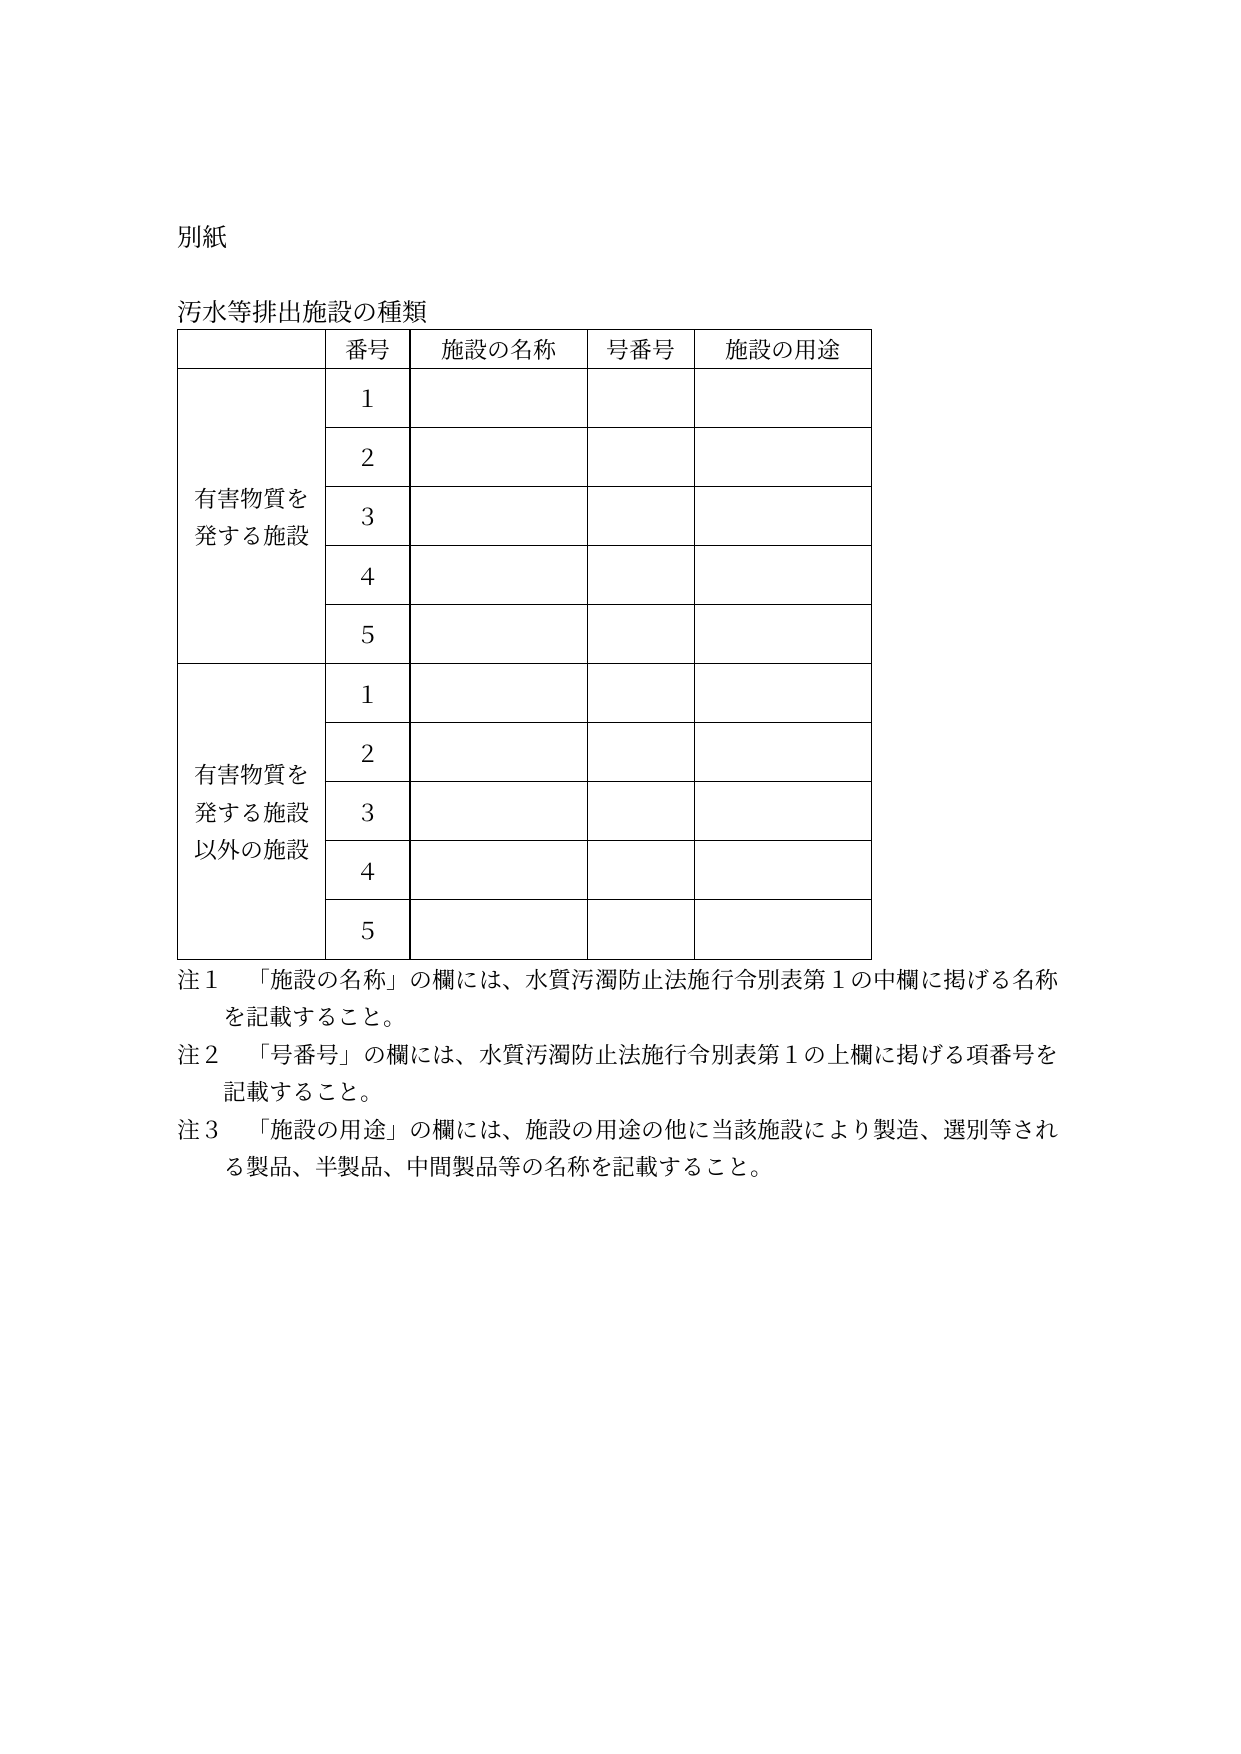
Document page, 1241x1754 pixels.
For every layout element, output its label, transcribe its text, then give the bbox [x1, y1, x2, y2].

table_cell ４ [326, 546, 409, 604]
table_cell [695, 605, 871, 663]
table_cell [695, 664, 871, 722]
table_cell [411, 900, 587, 958]
table_cell ５ [326, 900, 409, 958]
table_cell [695, 723, 871, 781]
table_header 施設の用途 [695, 330, 871, 368]
table_cell [588, 487, 694, 545]
table_cell [411, 428, 587, 486]
table_cell [588, 900, 694, 958]
table_cell [695, 900, 871, 958]
table_cell [588, 605, 694, 663]
table_header 番号 [326, 330, 409, 368]
table_cell [588, 841, 694, 899]
text 注１ 「施設の名称」の欄には、水質汚濁防止法施行令別表第１の中欄に掲げる名称を記載すること。 [177, 959, 1063, 1034]
table_cell [411, 546, 587, 604]
table_header 施設の名称 [411, 330, 587, 368]
table_cell [588, 428, 694, 486]
table_cell [411, 664, 587, 722]
table_cell [411, 723, 587, 781]
table_cell 有害物質を発する施設以外の施設 [178, 664, 325, 958]
table_cell ２ [326, 428, 409, 486]
table_cell ２ [326, 723, 409, 781]
table_cell １ [326, 369, 409, 427]
table_cell [695, 782, 871, 840]
table_cell ４ [326, 841, 409, 899]
table_cell [588, 782, 694, 840]
table_cell [695, 487, 871, 545]
table_cell [588, 546, 694, 604]
table_header 号番号 [588, 330, 694, 368]
text 別紙 [177, 217, 1063, 254]
table_cell [411, 369, 587, 427]
table_cell １ [326, 664, 409, 722]
table_cell [695, 428, 871, 486]
table_cell ３ [326, 487, 409, 545]
table_cell ３ [326, 782, 409, 840]
table_header [178, 330, 325, 368]
table_cell [411, 487, 587, 545]
table_cell 有害物質を発する施設 [178, 369, 325, 663]
table_cell [695, 841, 871, 899]
table_cell [588, 723, 694, 781]
text 注３ 「施設の用途」の欄には、施設の用途の他に当該施設により製造、選別等される製品、半製品、中間製品等の名称を記載すること。 [177, 1109, 1063, 1184]
table_cell [411, 605, 587, 663]
text 注２ 「号番号」の欄には、水質汚濁防止法施行令別表第１の上欄に掲げる項番号を記載すること。 [177, 1034, 1063, 1109]
table_cell [695, 546, 871, 604]
table_cell [695, 369, 871, 427]
table_cell [588, 369, 694, 427]
table_cell [411, 841, 587, 899]
text 汚水等排出施設の種類 [177, 292, 1063, 329]
table_cell ５ [326, 605, 409, 663]
table_cell [588, 664, 694, 722]
table_cell [411, 782, 587, 840]
